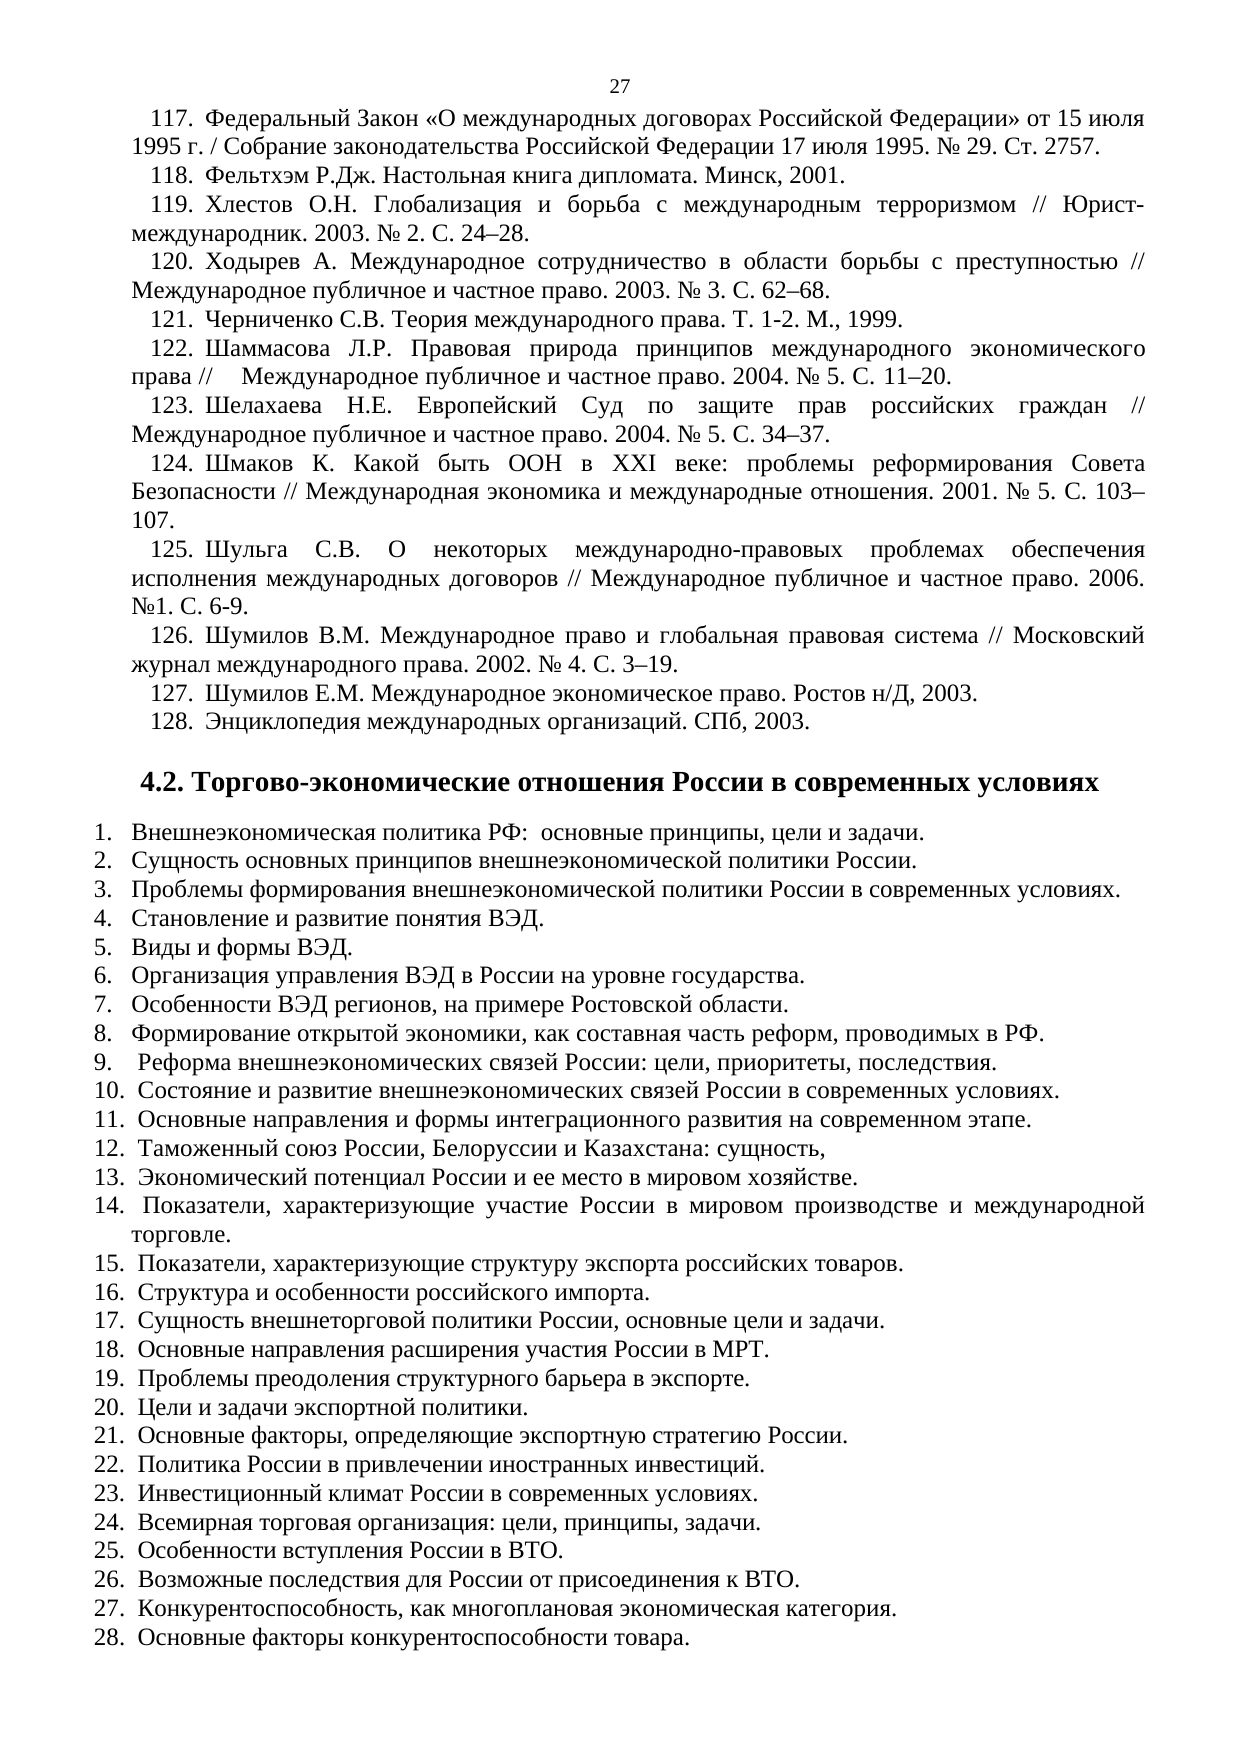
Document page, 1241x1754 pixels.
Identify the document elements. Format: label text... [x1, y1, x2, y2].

list Всемирная торговая организация: цели, принципы, задачи. [94, 1507, 1146, 1535]
list Политика России в привлечении иностранных инвестиций. [94, 1449, 1146, 1478]
list Ходырев А. Международное сотрудничество в области борьбы с преступностью // Международное публичное и частное право. 2003. № 3. С. 62–68. [131, 246, 1146, 304]
list Шумилов Е.М. Международное экономическое право. Ростов н/Д, 2003. [131, 678, 1146, 706]
list Федеральный Закон «О международных договорах Российской Федерации» от 15 июля . / Собрание законодательства Российской Федерации 17 июля 1995. № 29. Ст. 2757. [131, 103, 1146, 160]
list Показатели, характеризующие структуру экспорта российских товаров. [94, 1248, 1146, 1277]
list Структура и особенности российского импорта. [94, 1277, 1146, 1305]
list Особенности вступления России в ВТО. [94, 1535, 1146, 1564]
list Особенности ВЭД регионов, на примере Ростовской области. [94, 989, 1146, 1018]
list Хлестов О.Н. Глобализация и борьба с международным терроризмом // Юрист-международник. 2003. № 2. С. 24–28. [131, 189, 1146, 246]
subtitle 4.2. Торгово-экономические отношения России в современных условиях [94, 764, 1146, 797]
list Проблемы преодоления структурного барьера в экспорте. [94, 1363, 1146, 1392]
list Состояние и развитие внешнеэкономических связей России в современных условиях. [94, 1075, 1146, 1104]
list Шмаков К. Какой быть ООН в XXI веке: проблемы реформирования Совета Безопасности // Международная экономика и международные отношения. 2001. № 5. С. 103–107. [131, 448, 1146, 534]
list Проблемы формирования внешнеэкономической политики России в современных условиях. [94, 874, 1146, 903]
list Формирование открытой экономики, как составная часть реформ, проводимых в РФ. [94, 1018, 1146, 1047]
list Сущность внешнеторговой политики России, основные цели и задачи. [94, 1305, 1146, 1334]
list Цели и задачи экспортной политики. [94, 1392, 1146, 1420]
list Становление и развитие понятия ВЭД. [94, 903, 1146, 932]
list Организация управления ВЭД в России на уровне государства. [94, 960, 1146, 989]
list Основные факторы, определяющие экспортную стратегию России. [94, 1420, 1146, 1449]
list Инвестиционный климат России в современных условиях. [94, 1478, 1146, 1507]
list Шелахаева Н.Е. Европейский Суд по защите прав российских граждан // Международное публичное и частное право. 2004. № 5. С. 34–37. [131, 390, 1146, 448]
list Таможенный союз России, Белоруссии и Казахстана: сущность, [94, 1133, 1146, 1162]
list Шумилов В.М. Международное право и глобальная правовая система // Московский журнал международного права. 2002. № 4. С. 3–19. [131, 620, 1146, 678]
list Сущность основных принципов внешнеэкономической политики России. [94, 845, 1146, 874]
list Черниченко С.В. Теория международного права. Т. 1-., 1999. [131, 304, 1146, 333]
list Основные факторы конкурентоспособности товара. [94, 1622, 1146, 1650]
list Основные направления и формы интеграционного развития на современном этапе. [94, 1104, 1146, 1133]
list Реформа внешнеэкономических связей России: цели, приоритеты, последствия. [94, 1047, 1146, 1075]
list Шульга С.В. О некоторых международно-правовых проблемах обеспечения исполнения международных договоров // Международное публичное и частное право. 2006. №1. С. 6-9. [131, 534, 1146, 620]
list Виды и формы ВЭД. [94, 932, 1146, 960]
list Конкурентоспособность, как многоплановая экономическая категория. [94, 1593, 1146, 1622]
list Возможные последствия для России от присоединения к ВТО. [94, 1564, 1146, 1593]
list Энциклопедия международных организаций. СПб, 2003. [131, 706, 1146, 735]
list Внешнеэкономическая политика РФ: основные принципы, цели и задачи. [94, 817, 1146, 845]
list Основные направления расширения участия России в МРТ. [94, 1334, 1146, 1363]
list Показатели, характеризующие участие России в мировом производстве и международной торговле. [94, 1190, 1146, 1248]
list Фельтхэм Р.Дж. Настольная книга дипломата. Минск, 2001. [131, 160, 1146, 189]
list Шаммасова Л.Р. Правовая природа принципов международного экономического права // Международное публичное и частное право. 2004. № 5. С. 11–20. [131, 333, 1146, 390]
list Экономический потенциал России и ее место в мировом хозяйстве. [94, 1162, 1146, 1190]
